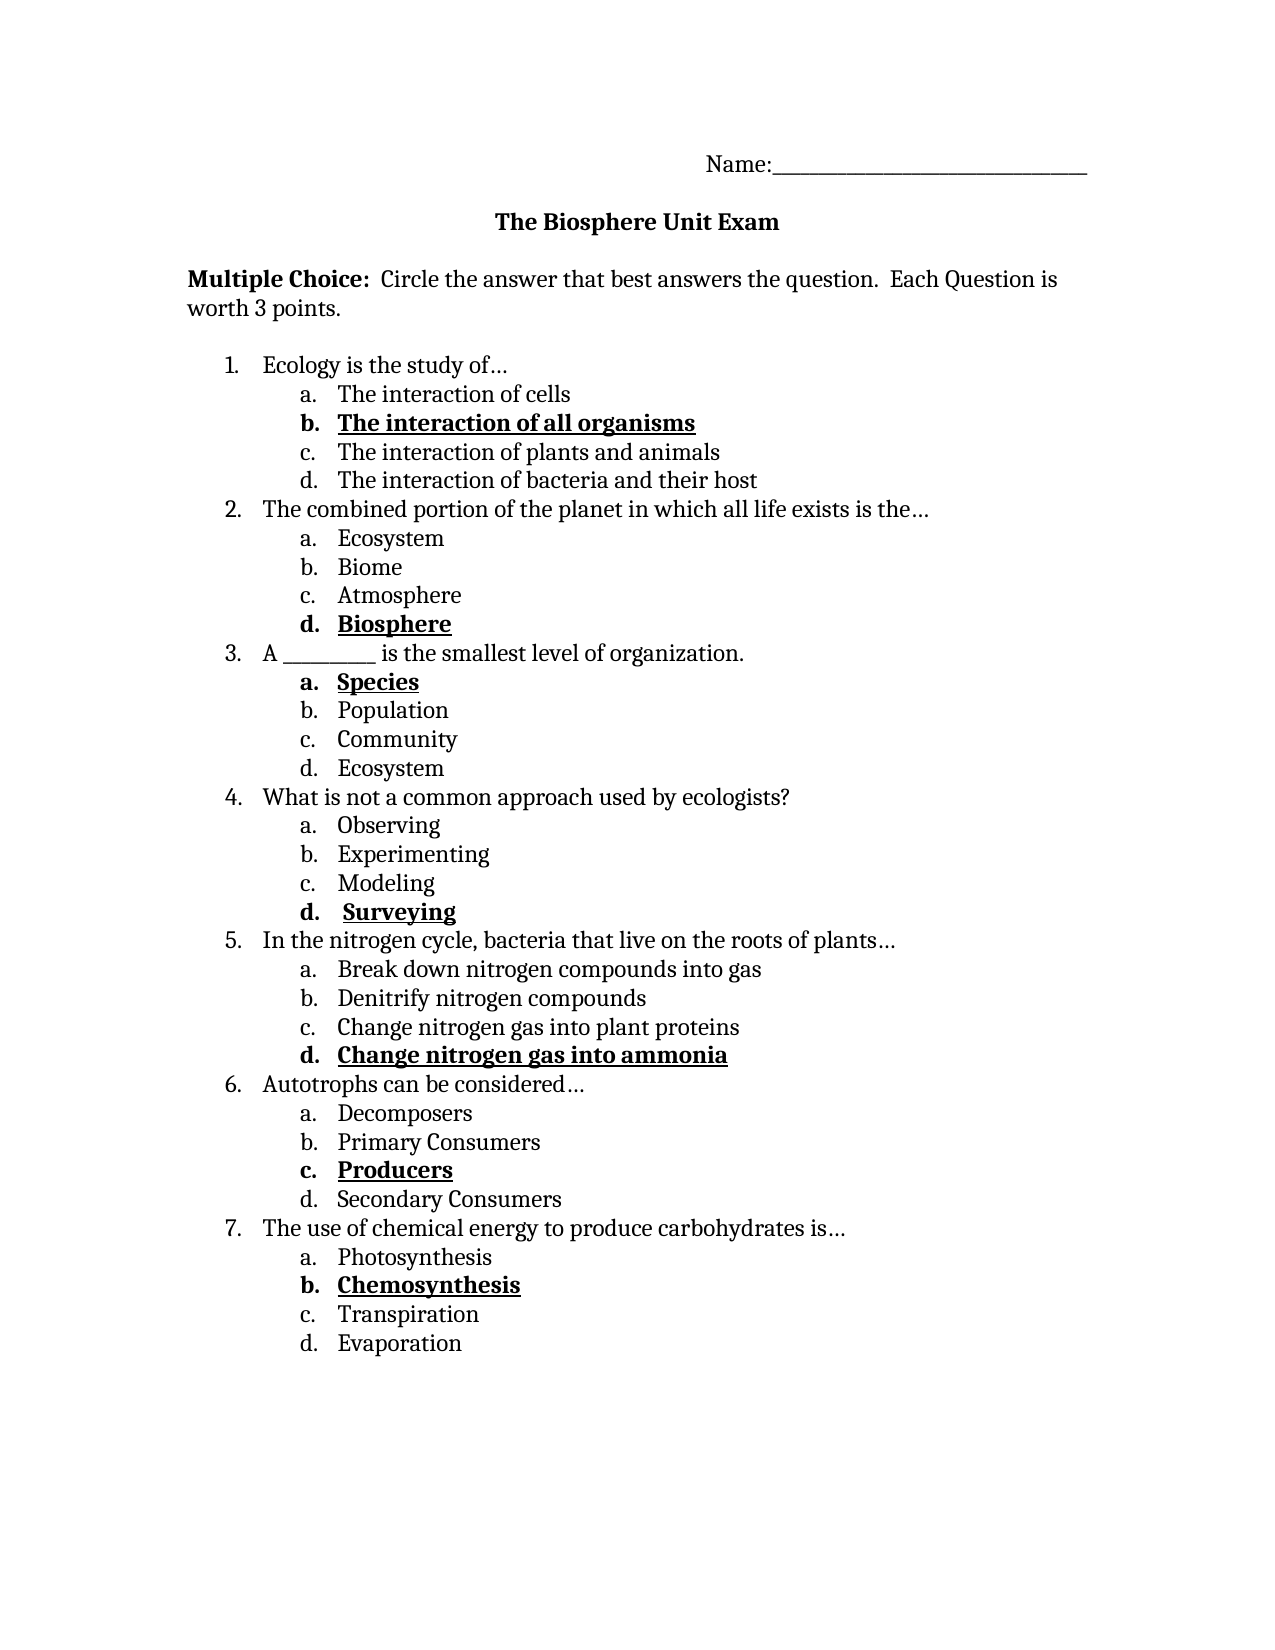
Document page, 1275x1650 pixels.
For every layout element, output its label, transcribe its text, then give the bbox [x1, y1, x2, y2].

list Chemosynthesis [300, 1271, 1087, 1300]
list Evaporation [300, 1329, 1087, 1357]
list The interaction of bacteria and their host [300, 466, 1087, 495]
list Ecosystem [300, 524, 1087, 552]
list Transpiration [300, 1300, 1087, 1329]
list In the nitrogen cycle, bacteria that live on the roots of plants… [225, 926, 1087, 955]
list Atmosphere [300, 581, 1087, 610]
list Population [300, 696, 1087, 725]
list Secondary Consumers [300, 1185, 1087, 1214]
list Change nitrogen gas into ammonia [300, 1041, 1087, 1070]
list Community [300, 725, 1087, 754]
list Primary Consumers [300, 1127, 1087, 1156]
text Name:__________________________________ [187, 150, 1087, 179]
text Multiple Choice: Circle the answer that best answers the question. Each Question is worth 3 points. [187, 265, 1087, 322]
list The interaction of all organisms [300, 409, 1087, 437]
list Observing [300, 811, 1087, 840]
list Autotrophs can be considered… [225, 1070, 1087, 1099]
text The Biosphere Unit Exam [187, 207, 1087, 236]
list Biosphere [300, 610, 1087, 639]
list The use of chemical energy to produce carbohydrates is… [225, 1214, 1087, 1242]
list Photosynthesis [300, 1242, 1087, 1271]
list The combined portion of the planet in which all life exists is the… [225, 495, 1087, 524]
list Modeling [300, 869, 1087, 897]
list Biome [300, 552, 1087, 581]
list Producers [300, 1156, 1087, 1185]
list Denitrify nitrogen compounds [300, 984, 1087, 1012]
list A __________ is the smallest level of organization. [225, 639, 1087, 667]
list The interaction of cells [300, 380, 1087, 409]
list Change nitrogen gas into plant proteins [300, 1012, 1087, 1041]
list The interaction of plants and animals [300, 437, 1087, 466]
list What is not a common approach used by ecologists? [225, 782, 1087, 811]
list Ecosystem [300, 754, 1087, 782]
list Ecology is the study of… [225, 351, 1087, 380]
list Species [300, 667, 1087, 696]
list Decomposers [300, 1099, 1087, 1127]
list Break down nitrogen compounds into gas [300, 955, 1087, 984]
list Experimenting [300, 840, 1087, 869]
list Surveying [300, 897, 1087, 926]
